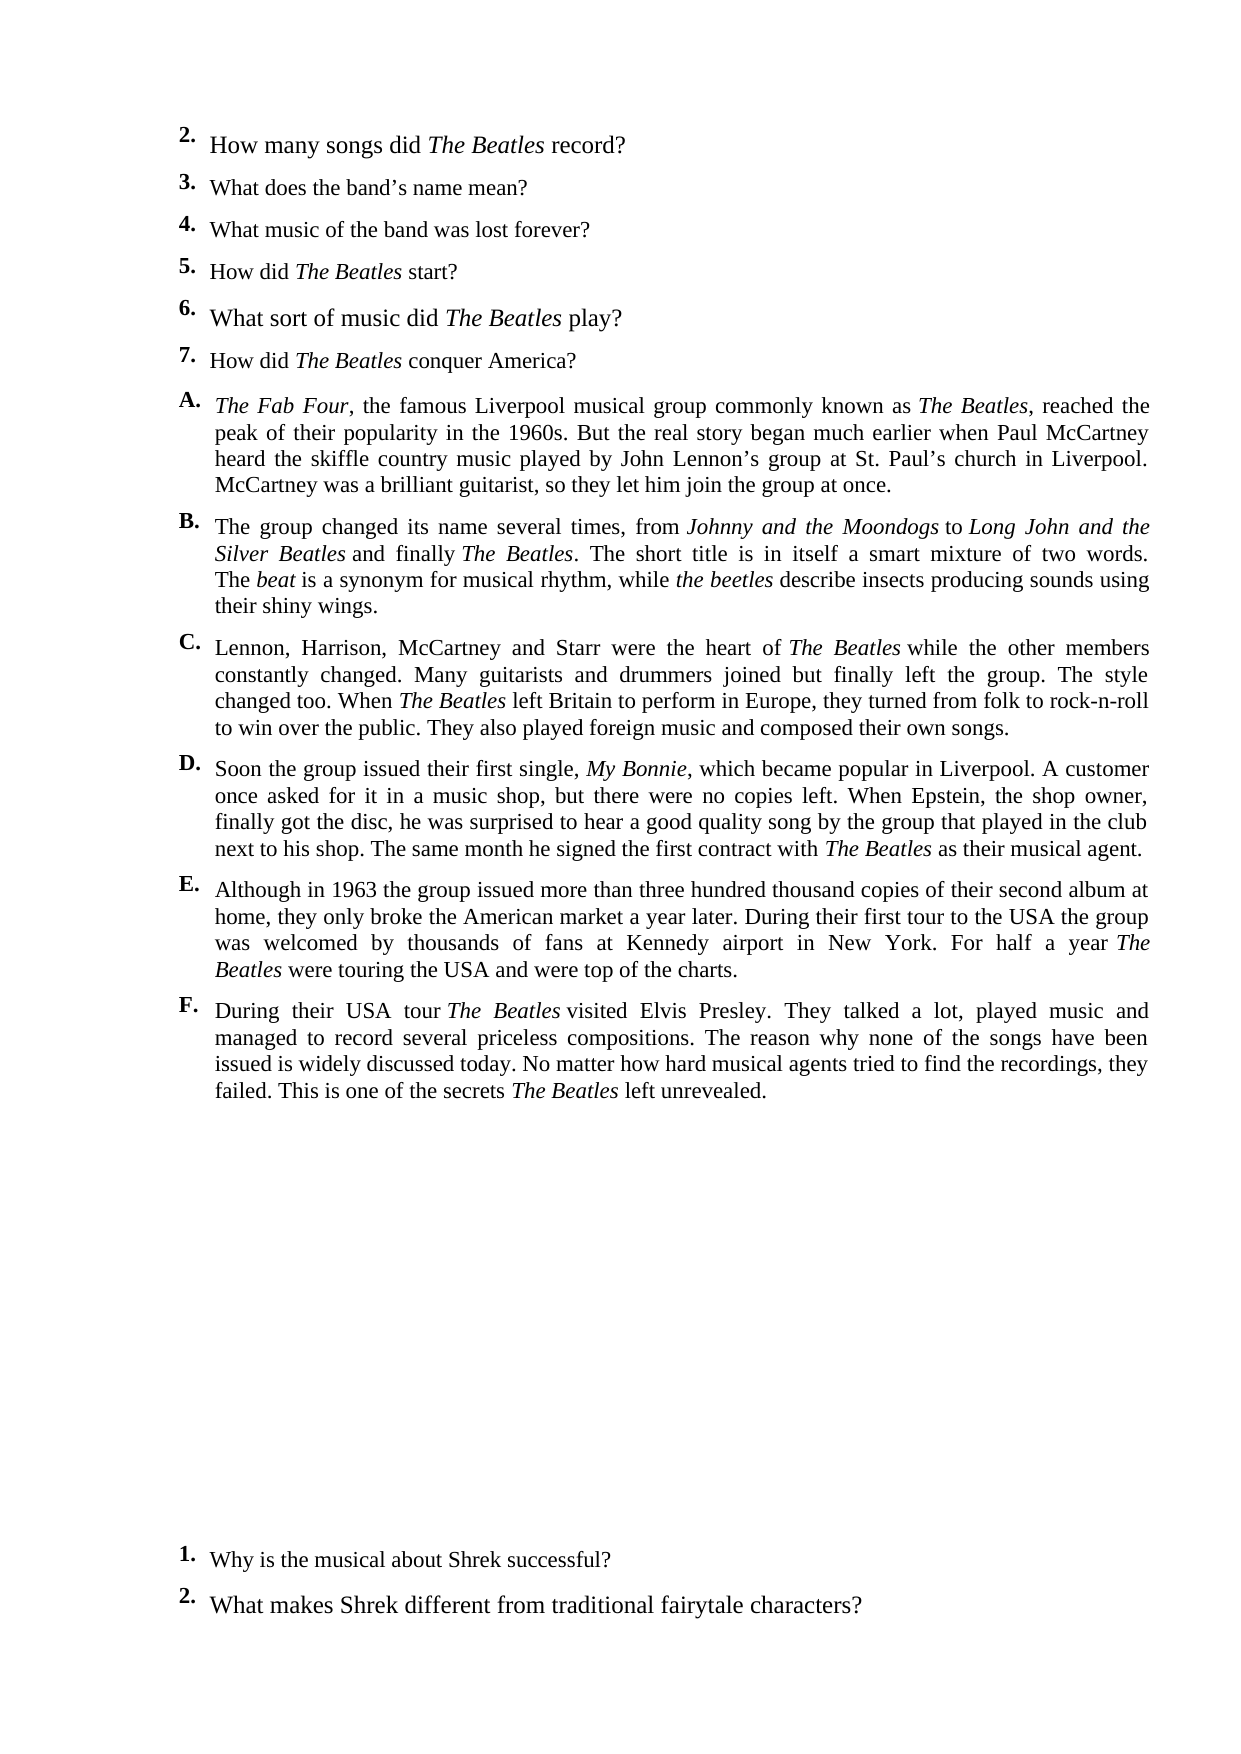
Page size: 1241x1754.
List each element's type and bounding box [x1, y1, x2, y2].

table_cell [176, 383, 1150, 1112]
table_cell [176, 118, 1150, 383]
table_header [176, 1537, 1150, 1629]
